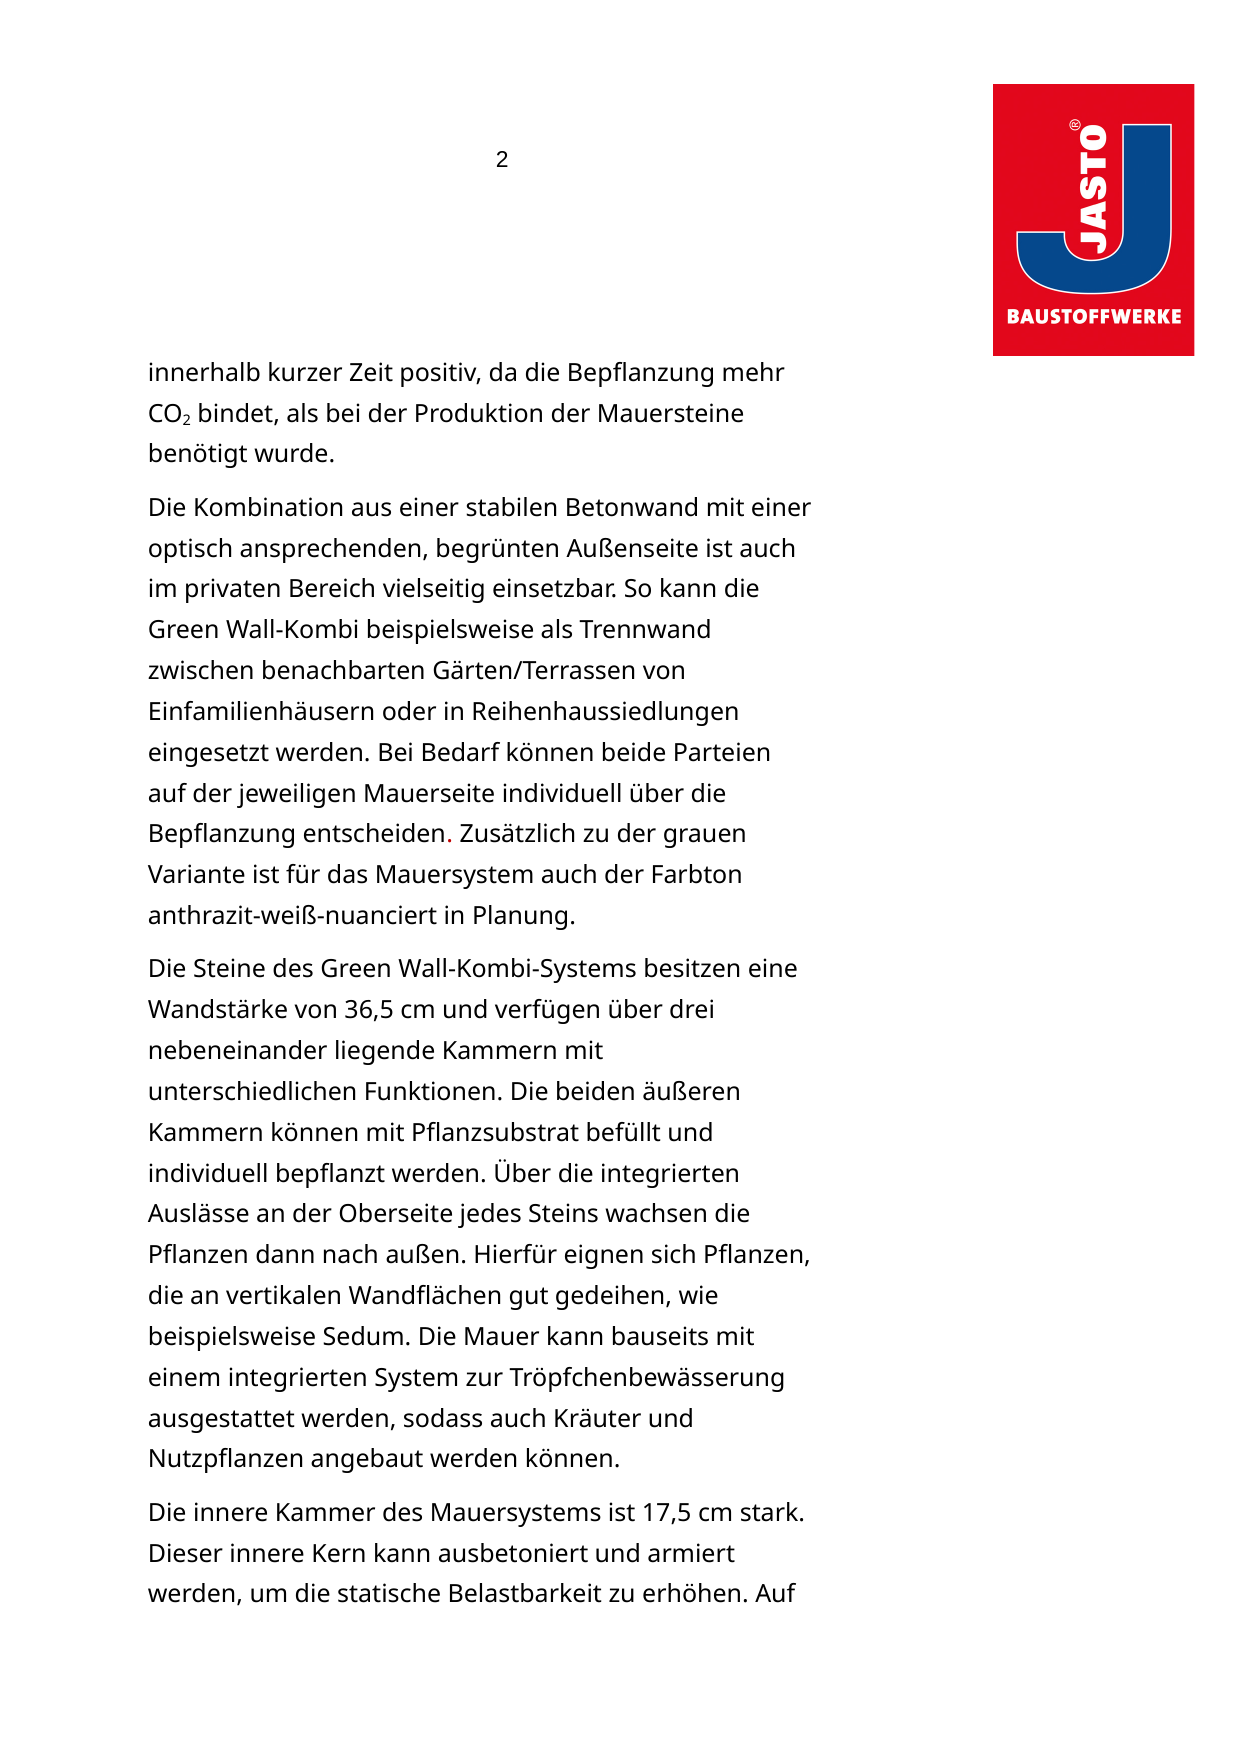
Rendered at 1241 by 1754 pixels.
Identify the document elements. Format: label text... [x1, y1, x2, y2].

picture [993, 84, 1195, 356]
text Die Steine des Green Wall-Kombi-Systems besitzen eine Wandstärke von 36,5 cm und verfügen über drei nebeneinander liegende Kammern mit unterschiedlichen Funktionen. Die beiden äußeren Kammern können mit Pflanzsubstrat befüllt und individuell bepflanzt werden. Über die integrierten Auslässe an der Oberseite jedes Steins wachsen die Pflanzen dann nach außen. Hierfür eignen sich Pflanzen, die an vertikalen Wandflächen gut gedeihen, wie beispielsweise Sedum. Die Mauer kann bauseits mit einem integrierten System zur Tröpfchenbewässerung ausgestattet werden, sodass auch Kräuter und Nutzpflanzen angebaut werden können. [148, 951, 812, 1475]
text Die Kombination aus einer stabilen Betonwand mit einer optisch ansprechenden, begrünten Außenseite ist auch im privaten Bereich vielseitig einsetzbar. So kann die Green Wall-Kombi beispielsweise als Trennwand zwischen benachbarten Gärten/Terrassen von Einfamilienhäusern oder in Reihenhaussiedlungen eingesetzt werden. Bei Bedarf können beide Parteien auf der jeweiligen Mauerseite individuell über die Bepflanzung entscheiden. Zusätzlich zu der grauen Variante ist für das Mauersystem auch der Farbton anthrazit-weiß-nuanciert in Planung. [148, 489, 812, 932]
